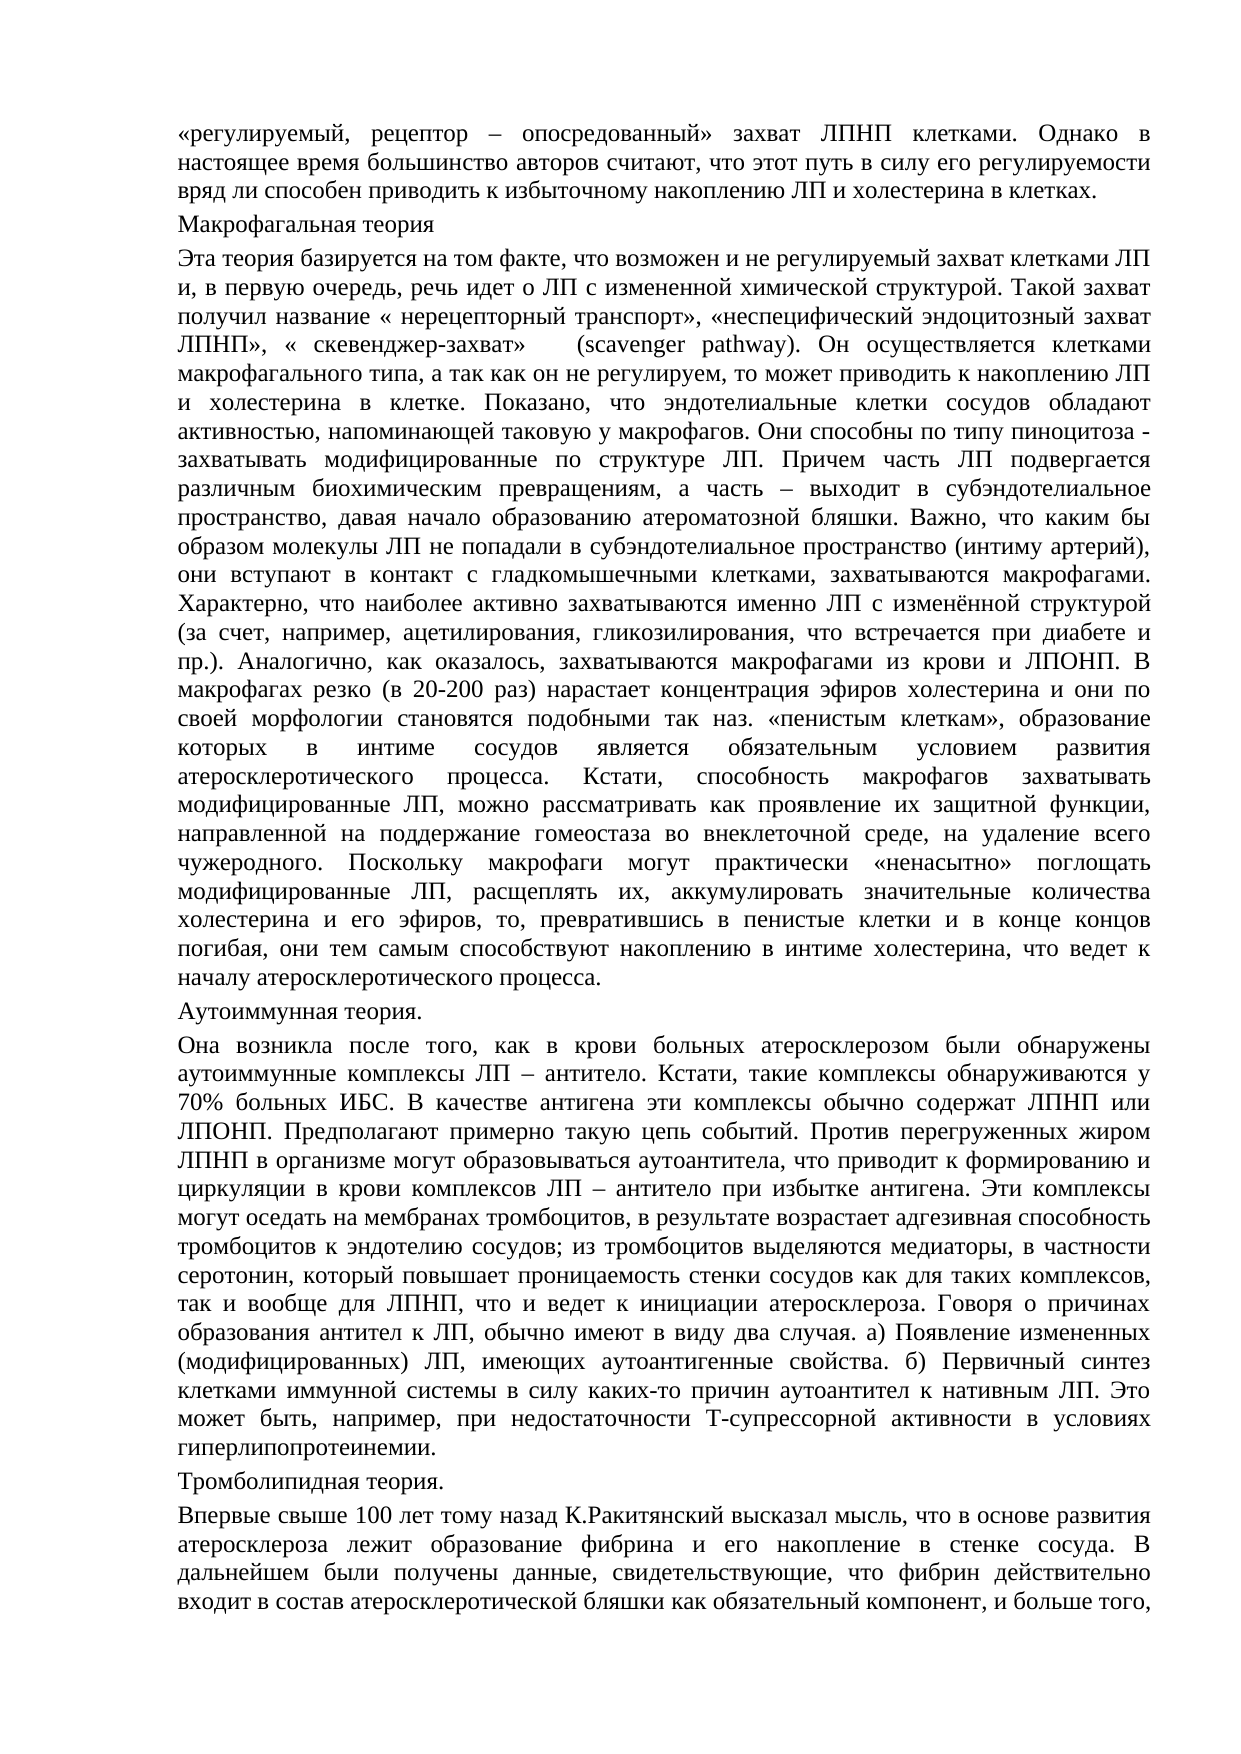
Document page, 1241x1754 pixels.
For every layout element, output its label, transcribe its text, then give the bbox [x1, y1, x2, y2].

text Она возникла после того, как в крови больных атеросклерозом были обнаружены аутоиммунные комплексы ЛП – антитело. Кстати, такие комплексы обнаруживаются у 70% больных ИБС. В качестве антигена эти комплексы обычно содержат ЛПНП или ЛПОНП. Предполагают примерно такую цепь событий. Против перегруженных жиром ЛПНП в организме могут образовываться аутоантитела, что приводит к формированию и циркуляции в крови комплексов ЛП – антитело при избытке антигена. Эти комплексы могут оседать на мембранах тромбоцитов, в результате возрастает адгезивная способность тромбоцитов к эндотелию сосудов; из тромбоцитов выделяются медиаторы, в частности серотонин, который повышает проницаемость стенки сосудов как для таких комплексов, так и вообще для ЛПНП, что и ведет к инициации атеросклероза. Говоря о причинах образования антител к ЛП, обычно имеют в виду два случая. а) Появление измененных (модифицированных) ЛП, имеющих аутоантигенные свойства. б) Первичный синтез клетками иммунной системы в силу каких-то причин аутоантител к нативным ЛП. Это может быть, например, при недостаточности Т-супрессорной активности в условиях гиперлипопротеинемии. [177, 1030, 1152, 1461]
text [177, 1500, 1152, 1615]
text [177, 118, 1152, 204]
text Тромболипидная теория. [177, 1466, 1152, 1495]
text Аутоиммунная теория. [177, 996, 1152, 1025]
text Макрофагальная теория [177, 209, 1152, 238]
text Эта теория базируется на том факте, что возможен и не регулируемый захват клетками ЛП и, в первую очередь, речь идет о ЛП с измененной химической структурой. Такой захват получил название « нерецепторный транспорт», «неспецифический эндоцитозный захват ЛПНП», « скевенджер-захват» (scavenger pathway). Он осуществляется клетками макрофагального типа, а так как он не регулируем, то может приводить к накоплению ЛП и холестерина в клетке. Показано, что эндотелиальные клетки сосудов обладают активностью, напоминающей таковую у макрофагов. Они способны по типу пиноцитоза - захватывать модифицированные по структуре ЛП. Причем часть ЛП подвергается различным биохимическим превращениям, а часть – выходит в субэндотелиальное пространство, давая начало образованию атероматозной бляшки. Важно, что каким бы образом молекулы ЛП не попадали в субэндотелиальное пространство (интиму артерий), они вступают в контакт с гладкомышечными клетками, захватываются макрофагами. Характерно, что наиболее активно захватываются именно ЛП с изменённой структурой (за счет, например, ацетилирования, гликозилирования, что встречается при диабете и пр.). Аналогично, как оказалось, захватываются макрофагами из крови и ЛПОНП. В макрофагах резко (в 20-200 раз) нарастает концентрация эфиров холестерина и они по своей морфологии становятся подобными так наз. «пенистым клеткам», образование которых в интиме сосудов является обязательным условием развития атеросклеротического процесса. Кстати, способность макрофагов захватывать модифицированные ЛП, можно рассматривать как проявление их защитной функции, направленной на поддержание гомеостаза во внеклеточной среде, на удаление всего чужеродного. Поскольку макрофаги могут практически «ненасытно» поглощать модифицированные ЛП, расщеплять их, аккумулировать значительные количества холестерина и его эфиров, то, превратившись в пенистые клетки и в конце концов погибая, они тем самым способствуют накоплению в интиме холестерина, что ведет к началу атеросклеротического процесса. [177, 243, 1152, 991]
